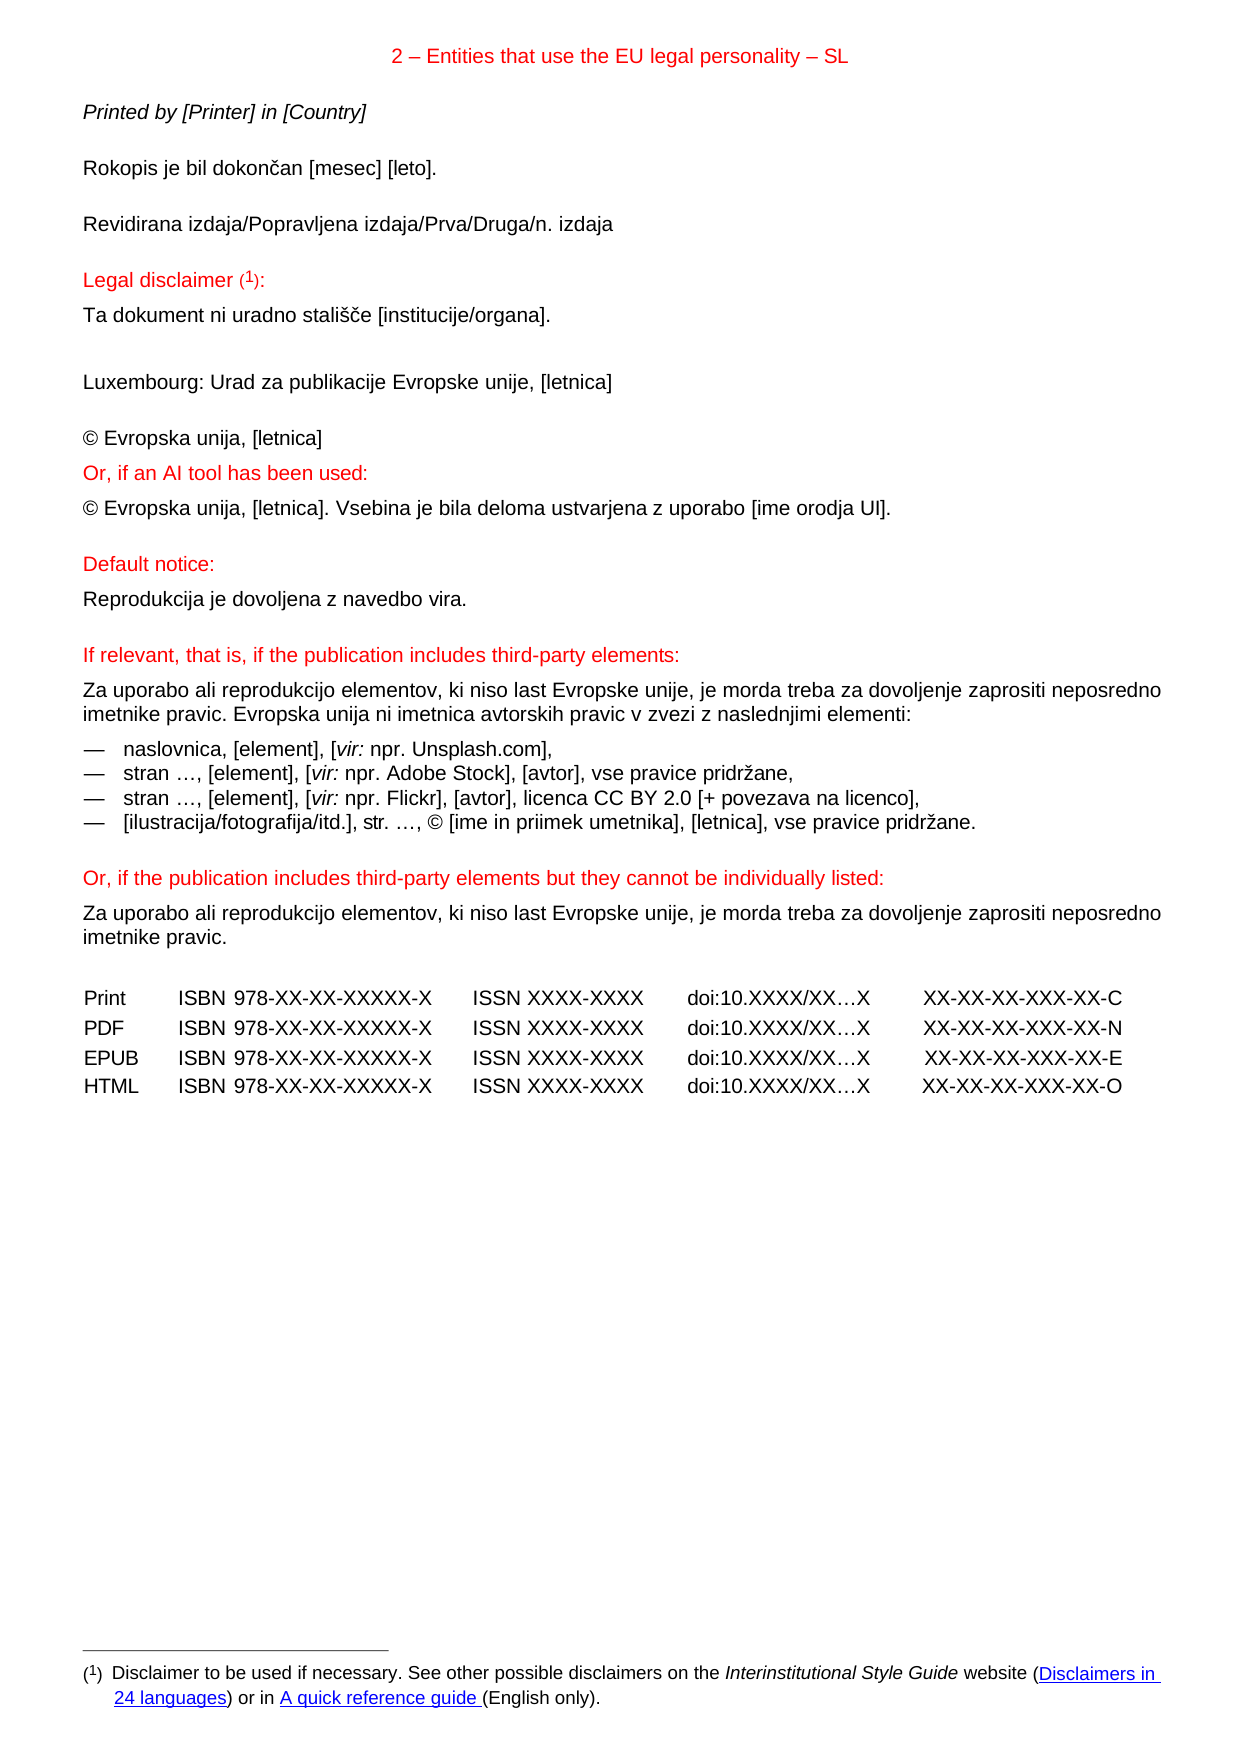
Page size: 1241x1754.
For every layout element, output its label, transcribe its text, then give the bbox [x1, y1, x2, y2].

table_header XX-XX-XX-XXX-XX-C [893, 986, 1123, 1013]
text Default notice: [83, 552, 1166, 576]
text If relevant, that is, if the publication includes third-party elements: [83, 643, 1166, 667]
list stran …, [element], [vir: npr. Adobe Stock], [avtor], vse pravice pridržane, [84, 761, 1166, 785]
text Za uporabo ali reprodukcijo elementov, ki niso last Evropske unije, je morda treba za dovoljenje zaprositi neposredno imetnike pravic. Evropska unija ni imetnica avtorskih pravic v zvezi z naslednjimi elementi: [83, 678, 1166, 726]
table_cell ISSN XXXX-XXXX [452, 1043, 664, 1073]
text Printed by [Printer] in [Country] [83, 99, 1166, 123]
text © Evropska unija, [letnica] [83, 426, 1166, 450]
text 2 – Entities that use the EU legal personality – SL [74, 44, 1166, 68]
text © Evropska unija, [letnica]. Vsebina je bila deloma ustvarjena z uporabo [ime orodja UI]. [83, 496, 1166, 520]
text (1) Disclaimer to be used if necessary. See other possible disclaimers on the Interinstitutional Style Guide website (Disclaimers in 24 languages) or in A quick reference guide (English only). [83, 1662, 1166, 1708]
text Luxembourg: Urad za publikacije Evropske unije, [letnica] [83, 370, 1166, 394]
list naslovnica, [element], [vir: npr. Unsplash.com], [84, 737, 1166, 761]
table_cell doi:10.XXXX/XX…X [664, 1043, 893, 1073]
table_cell ISBN 978-XX-XX-XXXXX-X [159, 1013, 452, 1043]
table_cell PDF [78, 1013, 159, 1043]
text Revidirana izdaja/Popravljena izdaja/Prva/Druga/n. izdaja [83, 180, 1152, 236]
table_cell doi:10.XXXX/XX…X [664, 1074, 893, 1100]
text Reprodukcija je dovoljena z navedbo vira. [83, 587, 1166, 611]
list stran …, [element], [vir: npr. Flickr], [avtor], licenca CC BY 2.0 [+ povezava na licenco], [84, 785, 1166, 809]
table_cell doi:10.XXXX/XX…X [664, 1013, 893, 1043]
text Or, if an AI tool has been used: [83, 461, 1166, 485]
table_cell ISBN 978-XX-XX-XXXXX-X [159, 1074, 452, 1100]
table_header doi:10.XXXX/XX…X [664, 986, 893, 1013]
table_header ISBN 978-XX-XX-XXXXX-X [159, 986, 452, 1013]
text Za uporabo ali reprodukcijo elementov, ki niso last Evropske unije, je morda treba za dovoljenje zaprositi neposredno imetnike pravic. [83, 901, 1166, 949]
table_cell ISSN XXXX-XXXX [452, 1013, 664, 1043]
text Rokopis je bil dokončan [mesec] [leto]. [83, 156, 1166, 180]
table_header ISSN XXXX-XXXX [452, 986, 664, 1013]
table_cell XX-XX-XX-XXX-XX-N [893, 1013, 1123, 1043]
table_cell EPUB [78, 1043, 159, 1073]
text Ta dokument ni uradno stališče [institucije/organa]. [83, 303, 1166, 327]
table_cell ISBN 978-XX-XX-XXXXX-X [159, 1043, 452, 1073]
list [ilustracija/fotografija/itd.], str. …, © [ime in priimek umetnika], [letnica], vse pravice pridržane. [84, 810, 1166, 834]
table_cell ISSN XXXX-XXXX [452, 1074, 664, 1100]
text Or, if the publication includes third-party elements but they cannot be individually listed: [83, 866, 1166, 890]
table_cell XX-XX-XX-XXX-XX-O [893, 1074, 1123, 1100]
text Legal disclaimer (1): [83, 236, 1152, 292]
table_header Print [78, 986, 159, 1013]
table_cell HTML [78, 1074, 159, 1100]
table_cell XX-XX-XX-XXX-XX-E [893, 1043, 1123, 1073]
